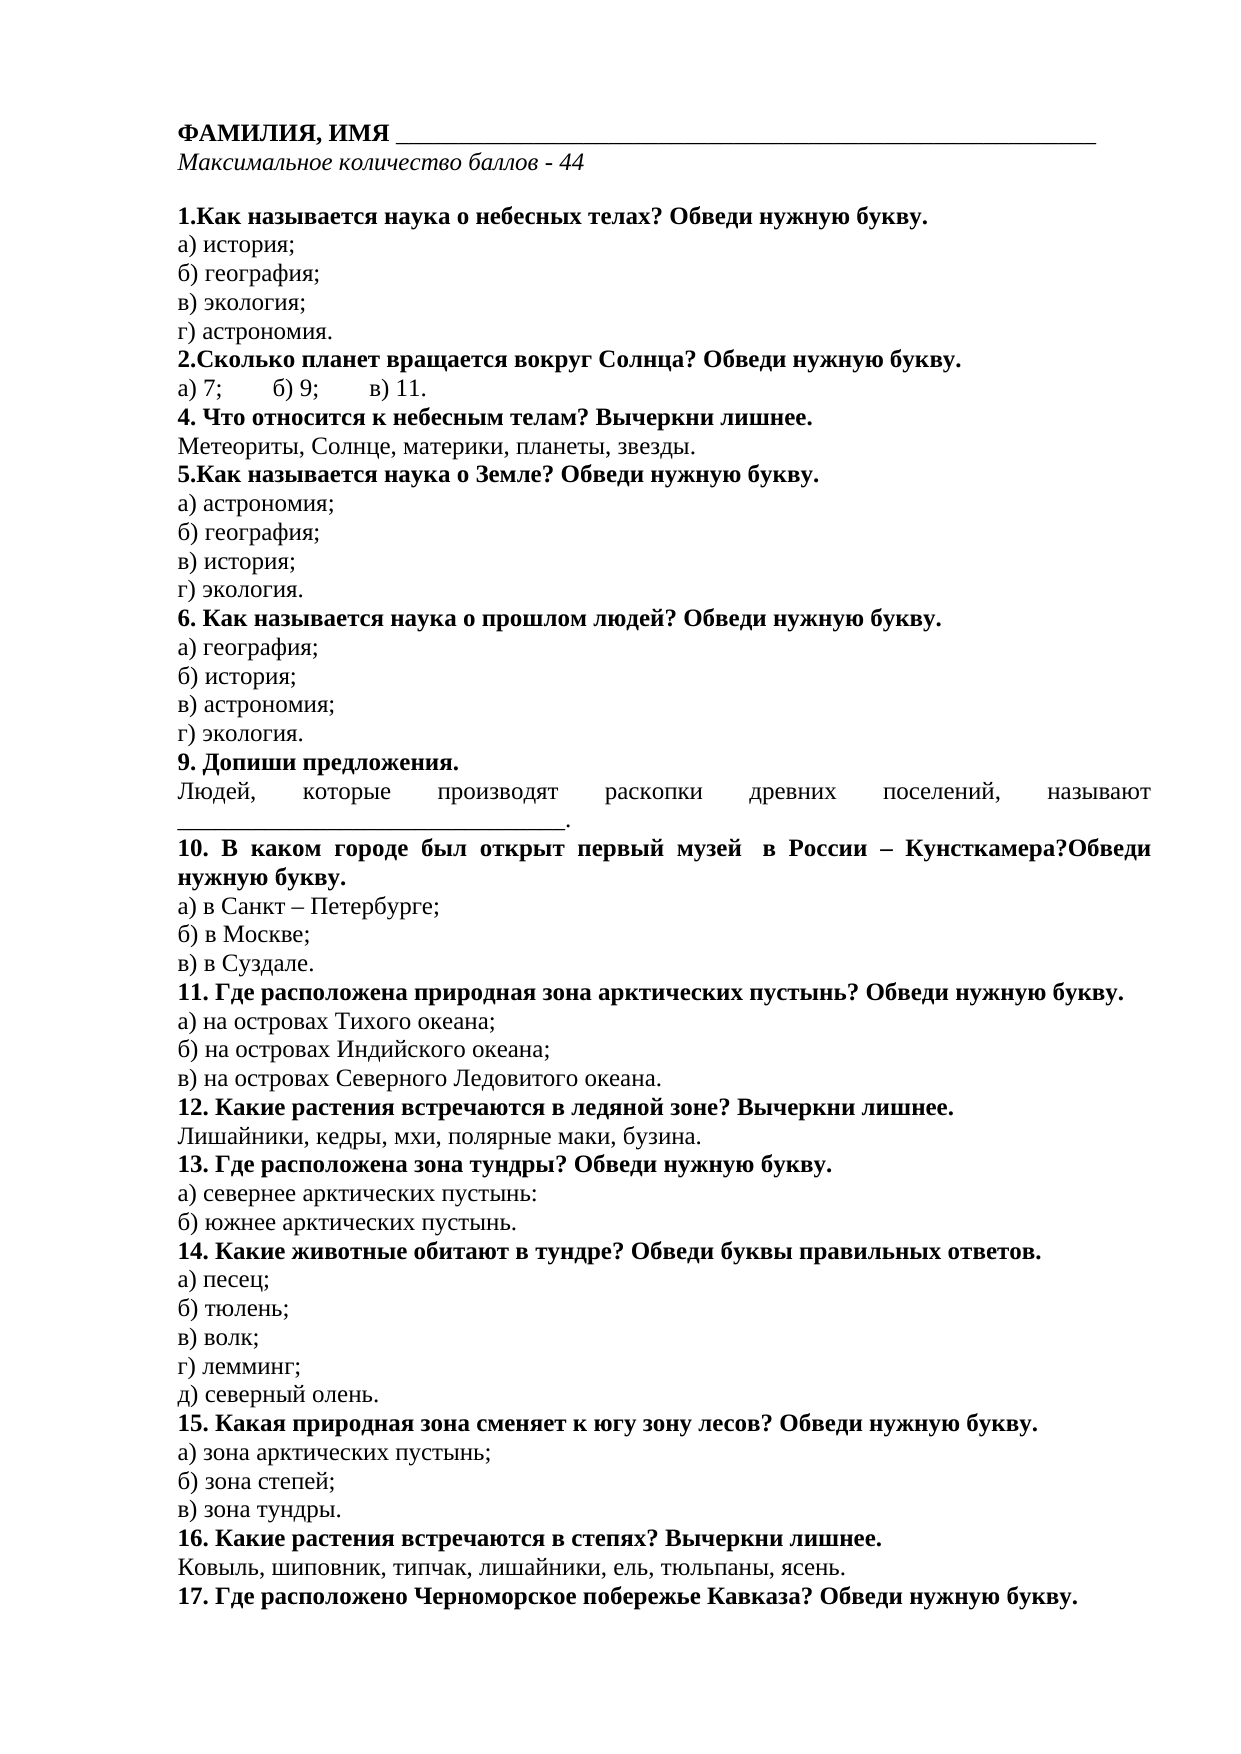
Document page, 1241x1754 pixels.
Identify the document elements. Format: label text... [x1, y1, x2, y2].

text в) в Суздале. [177, 948, 1152, 977]
text 1.Как называется наука о небесных телах? Обведи нужную букву. [177, 201, 1152, 229]
text г) лемминг; [177, 1351, 1152, 1379]
text 16. Какие растения встречаются в степях? Вычеркни лишнее. [177, 1523, 1152, 1552]
text а) севернее арктических пустынь: [177, 1178, 1152, 1207]
text Ковыль, шиповник, типчак, лишайники, ель, тюльпаны, ясень. [177, 1552, 1152, 1581]
text 9. Допиши предложения. [177, 747, 1152, 776]
text б) география; [177, 258, 1152, 287]
text б) история; [177, 661, 1152, 689]
text б) на островах Индийского океана; [177, 1034, 1152, 1063]
text 2.Сколько планет вращается вокруг Солнца? Обведи нужную букву. [177, 344, 1152, 373]
text г) экология. [177, 718, 1152, 747]
text а) география; [177, 632, 1152, 661]
text 15. Какая природная зона сменяет к югу зону лесов? Обведи нужную букву. [177, 1408, 1152, 1437]
text б) в Москве; [177, 919, 1152, 948]
text в) зона тундры. [177, 1494, 1152, 1523]
text 17. Где расположено Черноморское побережье Кавказа? Обведи нужную букву. [177, 1581, 1152, 1609]
text 6. Как называется наука о прошлом людей? Обведи нужную букву. [177, 603, 1152, 632]
text д) северный олень. [177, 1379, 1152, 1408]
text 14. Какие животные обитают в тундре? Обведи буквы правильных ответов. [177, 1236, 1152, 1264]
text а) песец; [177, 1264, 1152, 1293]
text 10. В каком городе был открыт первый музей в России – Кунсткамера?Обведи нужную букву. [177, 833, 1152, 891]
text г) астрономия. [177, 316, 1152, 344]
text 4. Что относится к небесным телам? Вычеркни лишнее. [177, 402, 1152, 431]
text в) история; [177, 546, 1152, 574]
text в) волк; [177, 1322, 1152, 1351]
text а) история; [177, 229, 1152, 258]
text а) в Санкт – Петербурге; [177, 891, 1152, 919]
text в) астрономия; [177, 689, 1152, 718]
text Максимальное количество баллов - 44 [177, 147, 1152, 176]
text в) на островах Северного Ледовитого океана. [177, 1063, 1152, 1092]
text б) география; [177, 517, 1152, 546]
text ФАМИЛИЯ, ИМЯ ________________________________________________________ [177, 118, 1152, 147]
text в) экология; [177, 287, 1152, 316]
text а) на островах Тихого океана; [177, 1006, 1152, 1034]
text Лишайники, кедры, мхи, полярные маки, бузина. [177, 1121, 1152, 1149]
text б) тюлень; [177, 1293, 1152, 1322]
text 12. Какие растения встречаются в ледяной зоне? Вычеркни лишнее. [177, 1092, 1152, 1121]
text б) южнее арктических пустынь. [177, 1207, 1152, 1236]
text 11. Где расположена природная зона арктических пустынь? Обведи нужную букву. [177, 977, 1152, 1006]
text б) зона степей; [177, 1466, 1152, 1494]
text Метеориты, Солнце, материки, планеты, звезды. [177, 431, 1152, 459]
text 13. Где расположена зона тундры? Обведи нужную букву. [177, 1149, 1152, 1178]
text а) 7; б) 9; в) 11. [177, 373, 1152, 402]
text Людей, которые производят раскопки древних поселений, называют _______________________________. [177, 776, 1152, 833]
text а) астрономия; [177, 488, 1152, 517]
text а) зона арктических пустынь; [177, 1437, 1152, 1466]
text г) экология. [177, 574, 1152, 603]
text 5.Как называется наука о Земле? Обведи нужную букву. [177, 459, 1152, 488]
